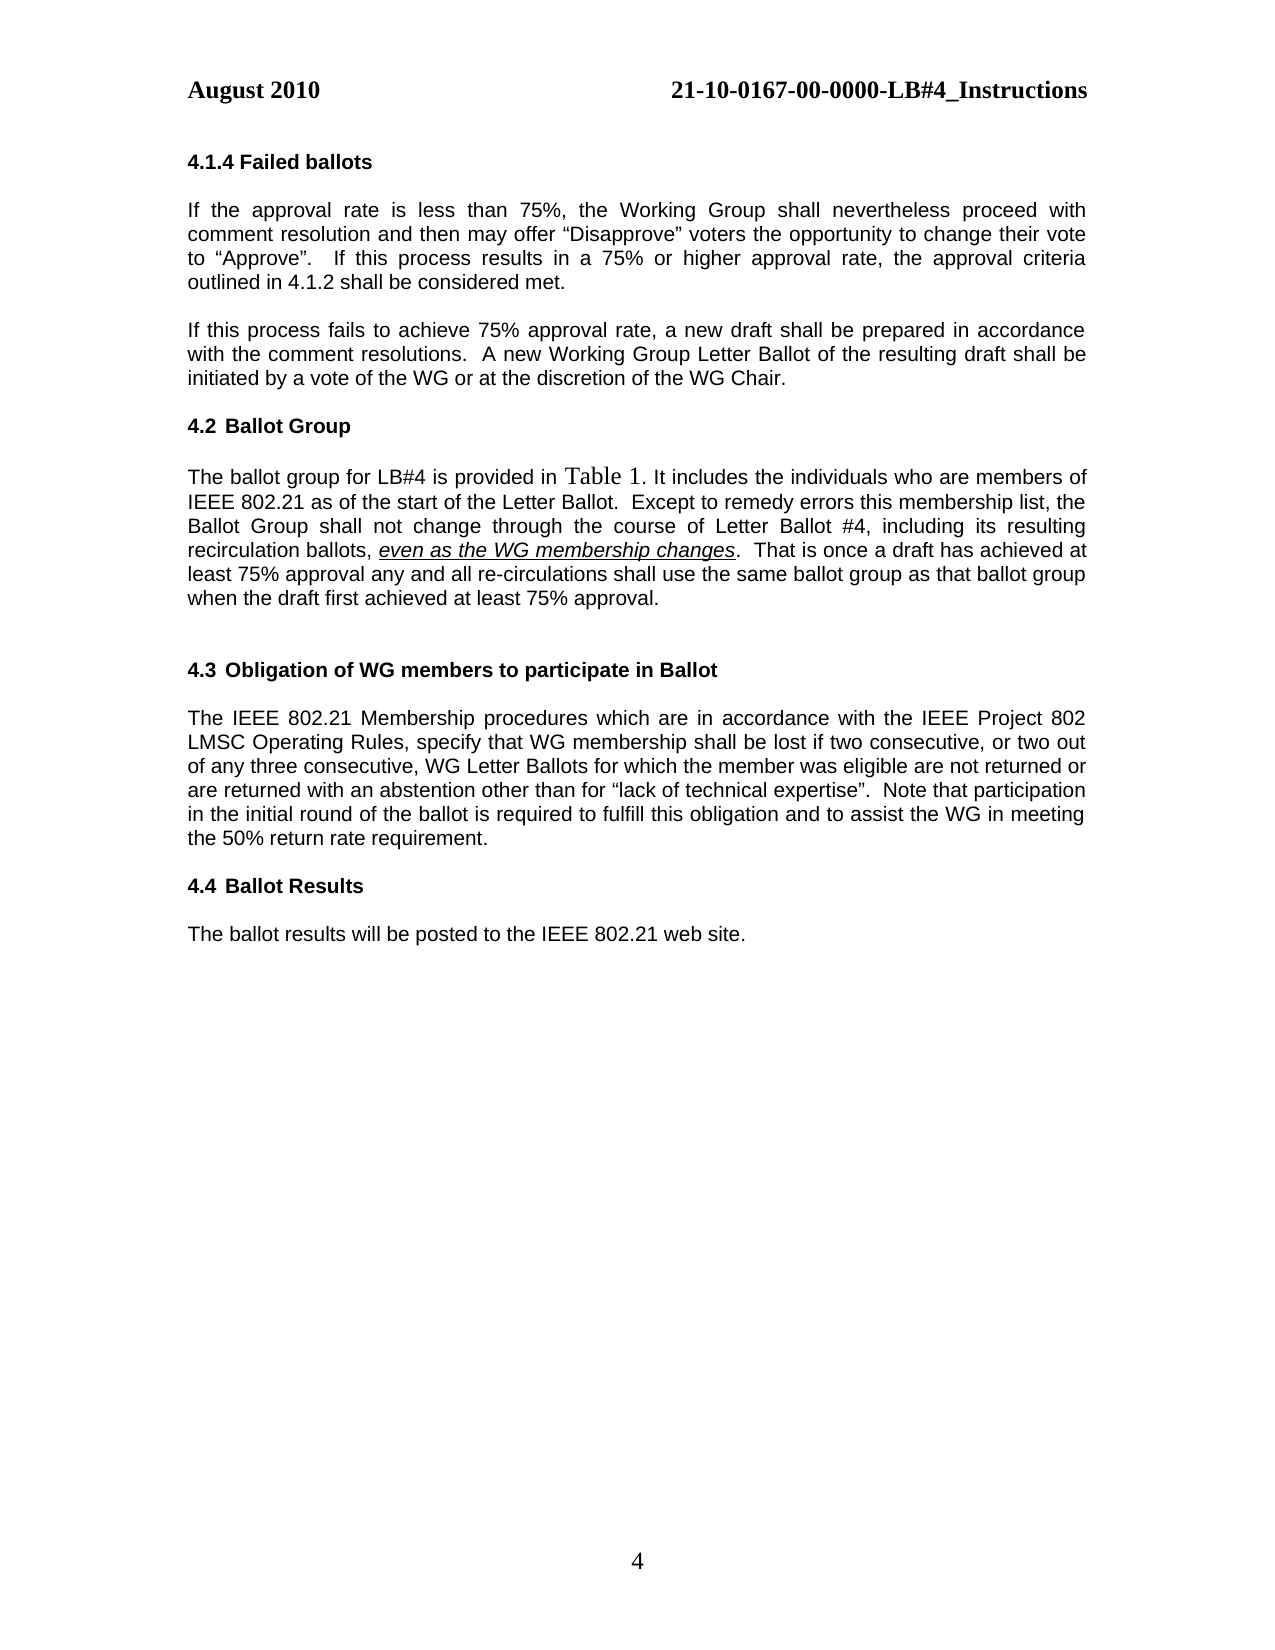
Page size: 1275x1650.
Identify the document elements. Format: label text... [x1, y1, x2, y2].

text The ballot results will be posted to the IEEE 802.21 web site. [187, 921, 1087, 945]
text 4.1.4 Failed ballots [187, 150, 1087, 174]
text The IEEE 802.21 Membership procedures which are in accordance with the IEEE Project 802 LMSC Operating Rules, specify that WG membership shall be lost if two consecutive, or two out of any three consecutive, WG Letter Ballots for which the member was eligible are not returned or are returned with an abstention other than for “lack of technical expertise”. Note that participation in the initial round of the ballot is required to fulfill this obligation and to assist the WG in meeting the 50% return rate requirement. [187, 706, 1087, 849]
list Ballot Group [187, 413, 1087, 437]
text If this process fails to achieve 75% approval rate, a new draft shall be prepared in accordance with the comment resolutions. A new Working Group Letter Ballot of the resulting draft shall be initiated by a vote of the WG or at the discretion of the WG Chair. [187, 318, 1087, 389]
list Ballot Results [187, 873, 1087, 897]
text If the approval rate is less than 75%, the Working Group shall nevertheless proceed with comment resolution and then may offer “Disapprove” voters the opportunity to change their vote to “Approve”. If this process results in a 75% or higher approval rate, the approval criteria outlined in 4.1.2 shall be considered met. [187, 198, 1087, 294]
list Obligation of WG members to participate in Ballot [187, 658, 1087, 682]
